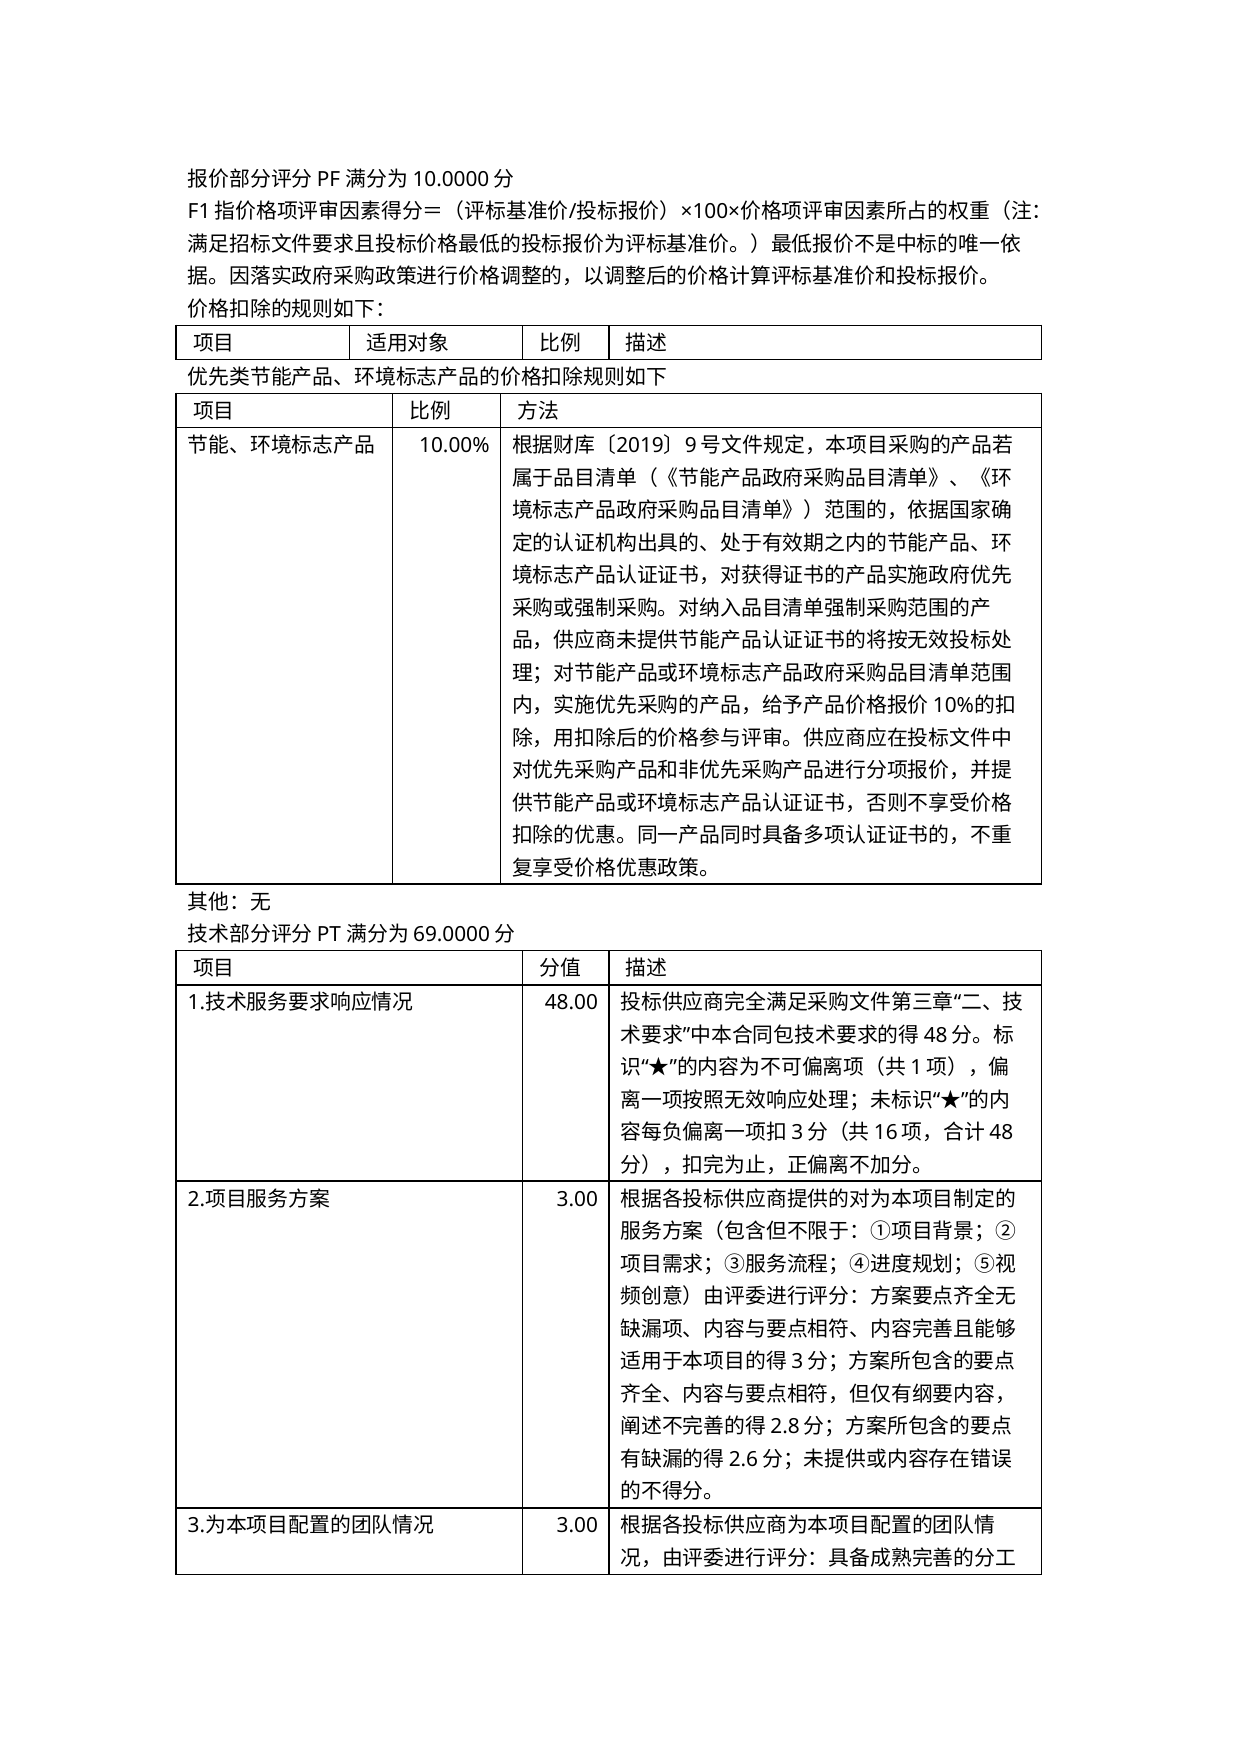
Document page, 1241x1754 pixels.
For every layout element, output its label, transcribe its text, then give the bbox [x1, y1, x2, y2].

text 优先类节能产品、环境标志产品的价格扣除规则如下 [187, 360, 1053, 393]
table_cell 10.00% [393, 428, 500, 883]
table_header 比例 [523, 326, 608, 358]
table_cell 投标供应商完全满足采购文件第三章“二、技术要求”中本合同包技术要求的得48分。标识“★”的内容为不可偏离项（共1项），偏离一项按照无效响应处理；未标识“★”的内容每负偏离一项扣3分（共16项，合计48分），扣完为止，正偏离不加分。 [610, 986, 1041, 1180]
table_cell 1.技术服务要求响应情况 [177, 986, 522, 1180]
table_cell 3.00 [523, 1182, 608, 1507]
text 其他：无 [187, 885, 1053, 917]
table_header 描述 [610, 951, 1041, 984]
table_cell 3.为本项目配置的团队情况 [177, 1509, 522, 1573]
table_header 方法 [501, 394, 1041, 427]
table_header 项目 [177, 951, 522, 984]
table_cell 根据财库〔2019〕9号文件规定，本项目采购的产品若属于品目清单（《节能产品政府采购品目清单》、《环境标志产品政府采购品目清单》）范围的，依据国家确定的认证机构出具的、处于有效期之内的节能产品、环境标志产品认证证书，对获得证书的产品实施政府优先采购或强制采购。对纳入品目清单强制采购范围的产品，供应商未提供节能产品认证证书的将按无效投标处理；对节能产品或环境标志产品政府采购品目清单范围内，实施优先采购的产品，给予产品价格报价10%的扣除，用扣除后的价格参与评审。供应商应在投标文件中对优先采购产品和非优先采购产品进行分项报价，并提供节能产品或环境标志产品认证证书，否则不享受价格扣除的优惠。同一产品同时具备多项认证证书的，不重复享受价格优惠政策。 [501, 428, 1041, 883]
text 报价部分评分PF 满分为10.0000分 [187, 162, 1053, 194]
table_header 项目 [177, 326, 349, 358]
table_cell 2.项目服务方案 [177, 1182, 522, 1507]
table_header 适用对象 [350, 326, 522, 358]
text 技术部分评分PT 满分为69.0000分 [187, 917, 1053, 950]
table_header 项目 [177, 394, 392, 427]
table_cell 根据各投标供应商提供的对为本项目制定的服务方案（包含但不限于：①项目背景；②项目需求；③服务流程；④进度规划；⑤视频创意）由评委进行评分：方案要点齐全无缺漏项、内容与要点相符、内容完善且能够适用于本项目的得3分；方案所包含的要点齐全、内容与要点相符，但仅有纲要内容，阐述不完善的得2.8分；方案所包含的要点有缺漏的得2.6分；未提供或内容存在错误的不得分。 [610, 1182, 1041, 1507]
table_header 描述 [610, 326, 1041, 358]
table_header 分值 [523, 951, 608, 984]
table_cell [610, 1509, 1041, 1573]
text F1指价格项评审因素得分＝（评标基准价/投标报价）×100×价格项评审因素所占的权重（注：满足招标文件要求且投标价格最低的投标报价为评标基准价。）最低报价不是中标的唯一依据。因落实政府采购政策进行价格调整的，以调整后的价格计算评标基准价和投标报价。 [187, 194, 1053, 292]
text 价格扣除的规则如下： [187, 292, 1053, 324]
table_header 比例 [393, 394, 500, 427]
table_cell 节能、环境标志产品 [177, 428, 392, 883]
table_cell 48.00 [523, 986, 608, 1180]
table_cell 3.00 [523, 1509, 608, 1573]
